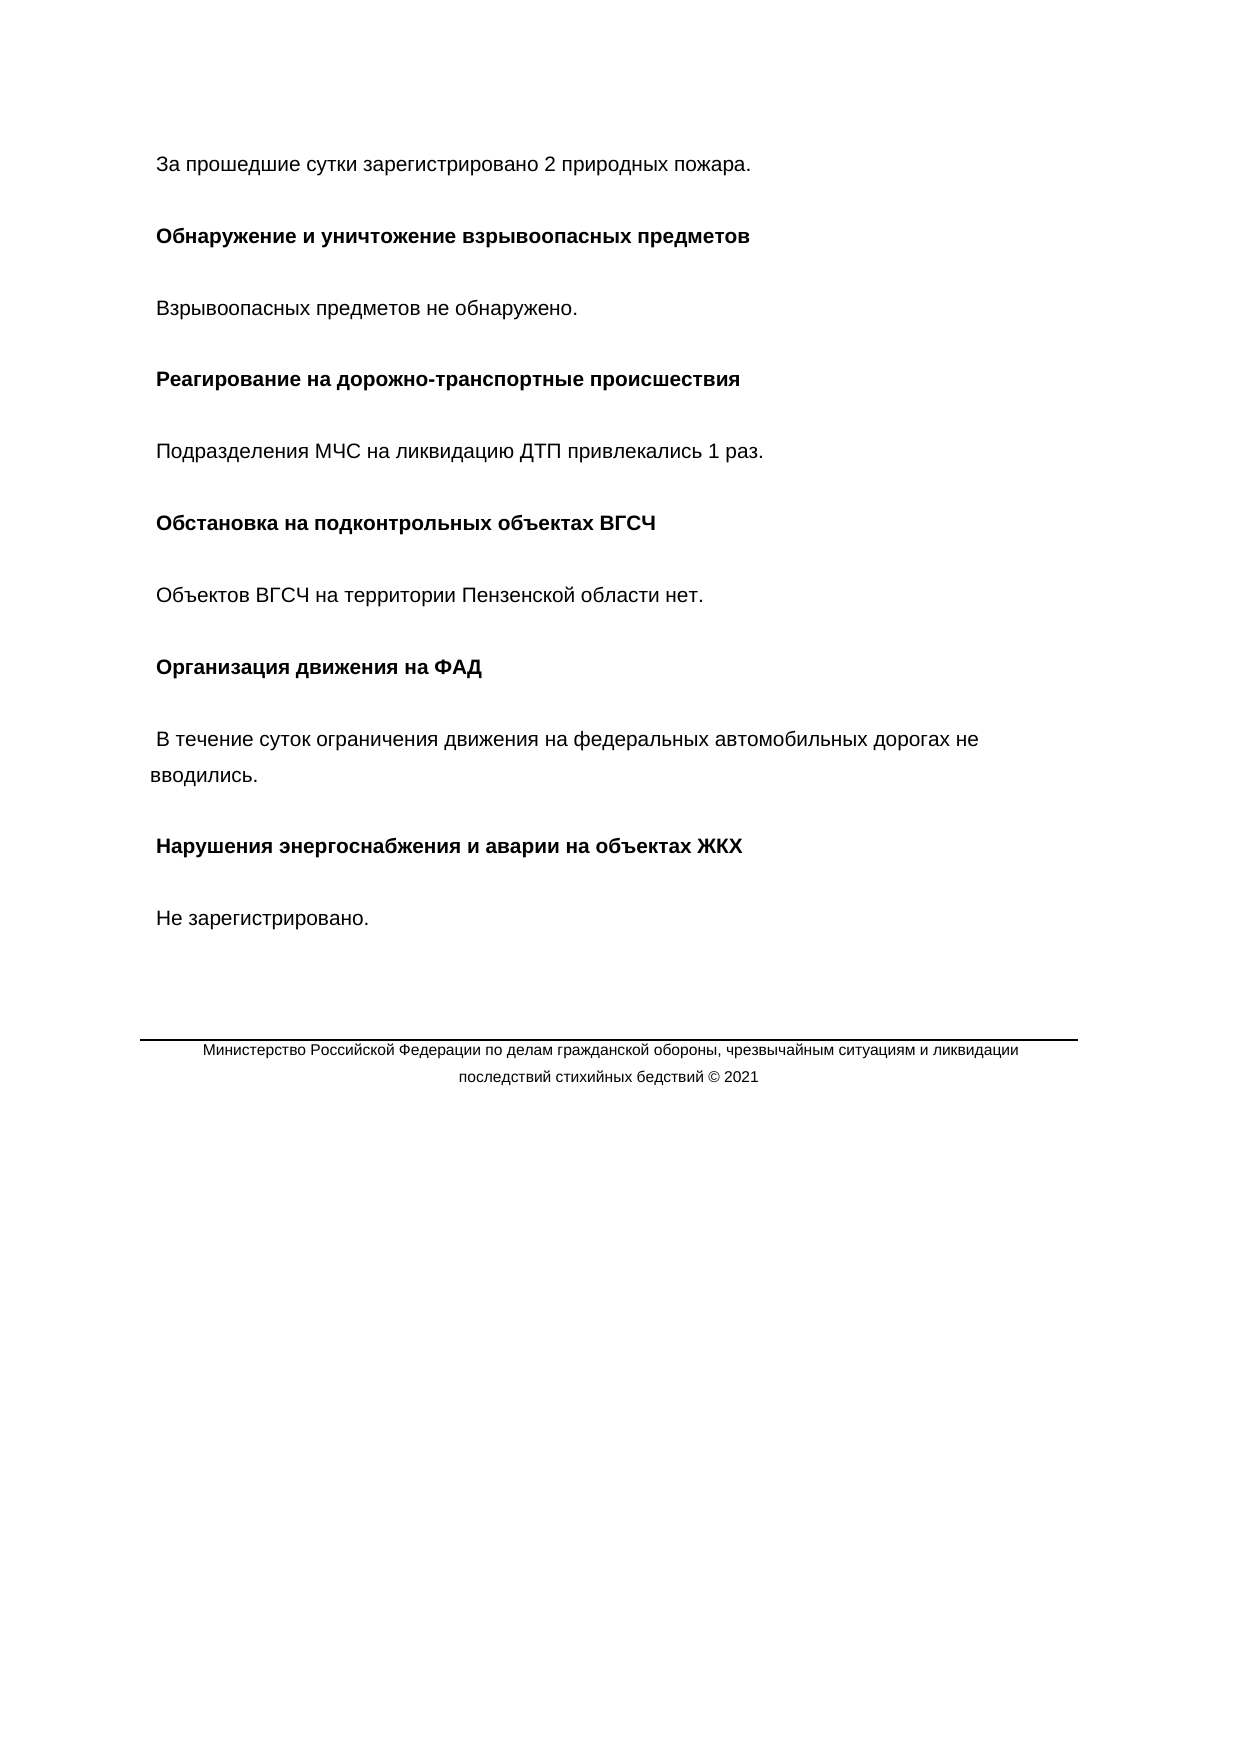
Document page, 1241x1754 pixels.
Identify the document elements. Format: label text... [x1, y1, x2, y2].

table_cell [140, 150, 1078, 1039]
table_cell Министерство Российской Федерации по делам гражданской обороны, чрезвычайным ситуациям и ликвидации последствий стихийных бедствий © 2021 [140, 1041, 1078, 1123]
